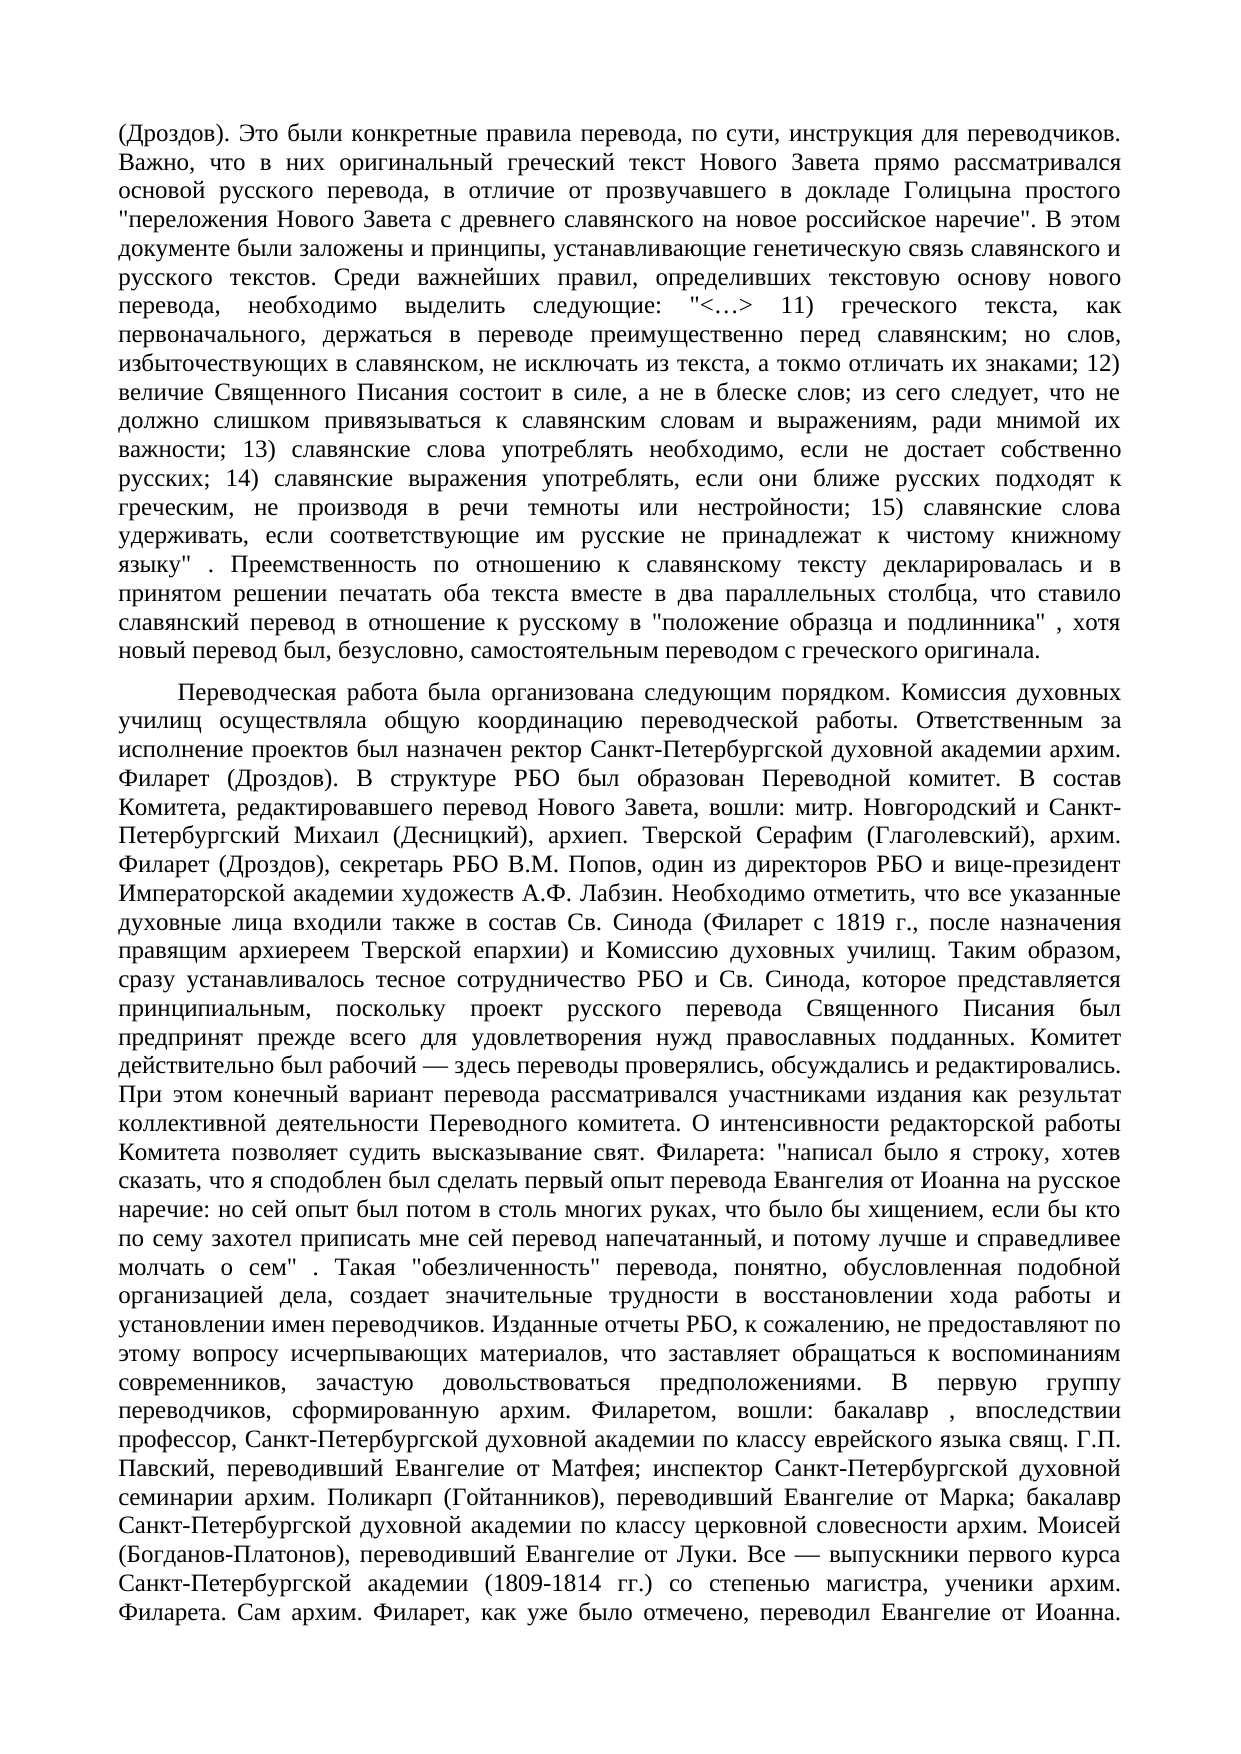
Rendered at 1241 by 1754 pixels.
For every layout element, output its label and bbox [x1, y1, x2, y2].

text [118, 677, 1122, 1626]
text [118, 118, 1122, 664]
